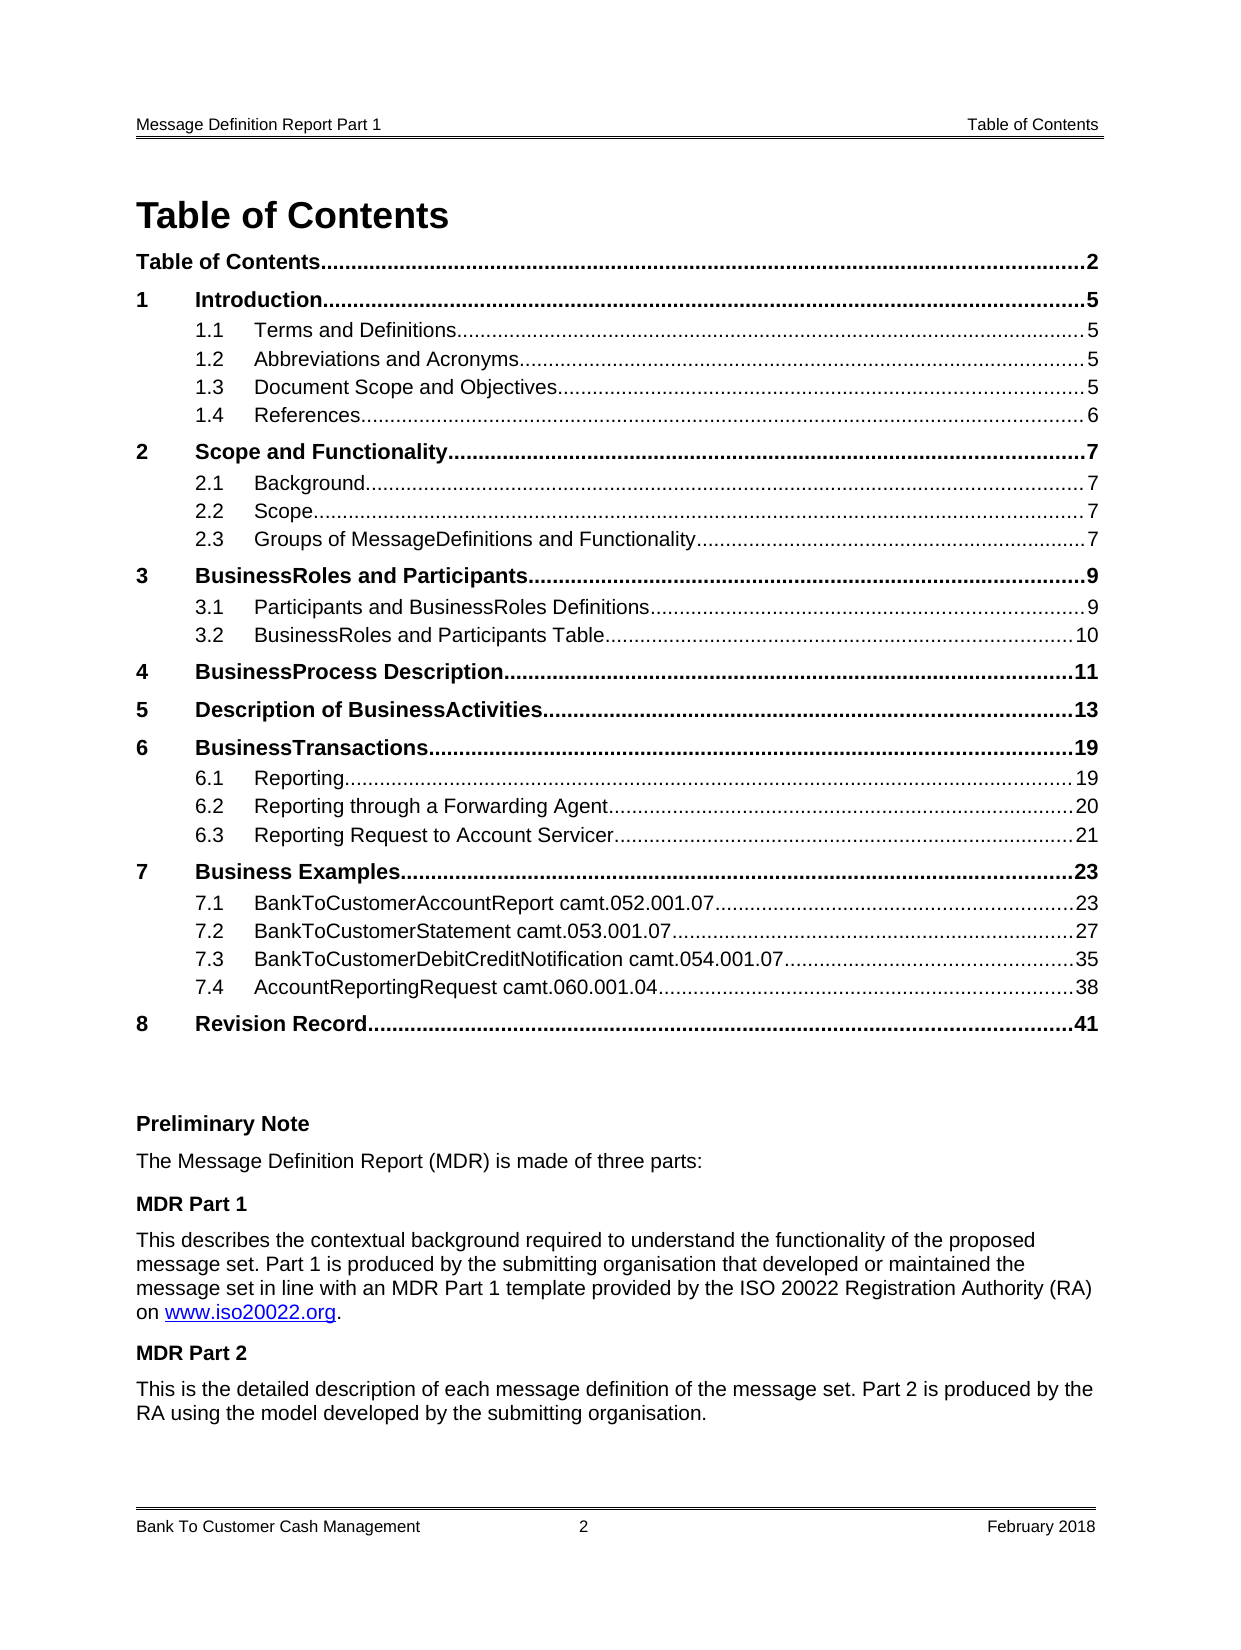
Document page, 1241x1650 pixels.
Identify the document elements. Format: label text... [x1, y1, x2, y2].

text 2.3 Groups of MessageDefinitions and Functionality 7 [195, 527, 1104, 551]
subtitle Table of Contents [136, 193, 1104, 237]
text 7 Business Examples 23 [136, 859, 1104, 884]
text 5 Description of BusinessActivities 13 [136, 697, 1104, 722]
text Preliminary Note [136, 1111, 1104, 1137]
text 7.1 BankToCustomerAccountReport camt.052.001.07 23 [195, 890, 1104, 914]
text 3 BusinessRoles and Participants 9 [136, 563, 1104, 588]
text 1.2 Abbreviations and Acronyms 5 [195, 346, 1104, 370]
text 1.1 Terms and Definitions 5 [195, 318, 1104, 342]
text 6.3 Reporting Request to Account Servicer 21 [195, 822, 1104, 846]
text 6.2 Reporting through a Forwarding Agent 20 [195, 794, 1104, 818]
text 6 BusinessTransactions 19 [136, 735, 1104, 760]
text MDR Part 2 [136, 1341, 1104, 1365]
text 7.2 BankToCustomerStatement camt.053.001.07 27 [195, 918, 1104, 942]
text 7.4 AccountReportingRequest camt.060.001.04 38 [195, 975, 1104, 999]
text 6.1 Reporting 19 [195, 766, 1104, 790]
text The Message Definition Report (MDR) is made of three parts: [136, 1149, 1104, 1173]
text 7.3 BankToCustomerDebitCreditNotification camt.054.001.07 35 [195, 947, 1104, 971]
text 1.3 Document Scope and Objectives 5 [195, 374, 1104, 398]
text 2.1 Background 7 [195, 471, 1104, 494]
text MDR Part 1 [136, 1192, 1104, 1216]
text 4 BusinessProcess Description 11 [136, 659, 1104, 684]
text 1.4 References 6 [195, 403, 1104, 427]
text This describes the contextual background required to understand the functionality of the proposed message set. Part 1 is produced by the submitting organisation that developed or maintained the message set in line with an MDR Part 1 template provided by the ISO 20022 Registration Authority (RA) on www.iso20022.org. [136, 1228, 1104, 1324]
text 3.1 Participants and BusinessRoles Definitions 9 [195, 595, 1104, 619]
text Table of Contents 2 [136, 249, 1104, 274]
text This is the detailed description of each message definition of the message set. Part 2 is produced by the RA using the model developed by the submitting organisation. [136, 1377, 1104, 1425]
text 1 Introduction 5 [136, 287, 1104, 312]
text 2.2 Scope 7 [195, 499, 1104, 523]
text 8 Revision Record 41 [136, 1011, 1104, 1036]
text 3.2 BusinessRoles and Participants Table 10 [195, 623, 1104, 647]
text 2 Scope and Functionality 7 [136, 439, 1104, 464]
